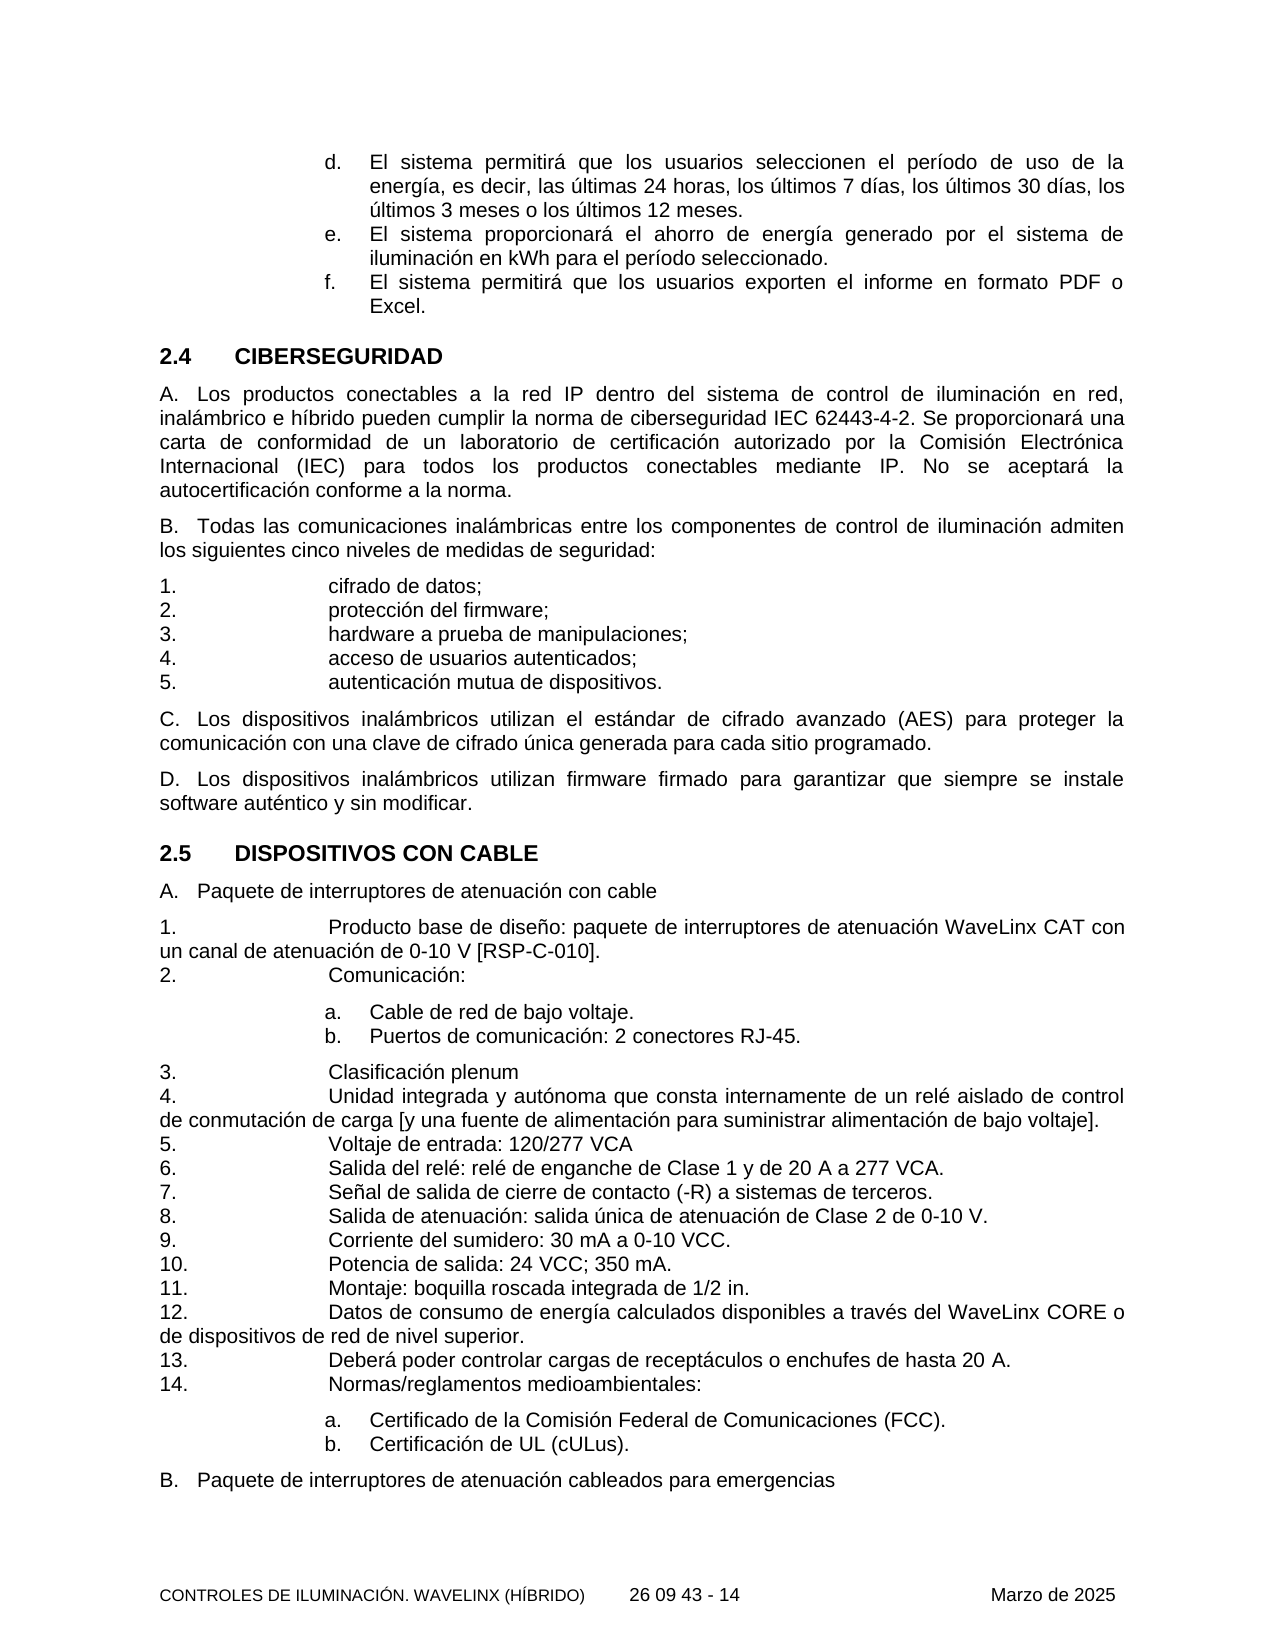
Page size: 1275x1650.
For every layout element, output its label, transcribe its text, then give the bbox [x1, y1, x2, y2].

list Paquete de interruptores de atenuación cableados para emergencias [159, 1468, 1125, 1492]
list Los dispositivos inalámbricos utilizan firmware firmado para garantizar que siempre se instale software auténtico y sin modificar. [159, 767, 1125, 815]
text Corriente del sumidero: 30 mA a 0-10 VCC. [159, 1228, 1125, 1252]
list Comunicación: [159, 963, 1125, 987]
list Cable de red de bajo voltaje. [324, 999, 1125, 1023]
list Paquete de interruptores de atenuación con cable [159, 879, 1125, 903]
list cifrado de datos; [159, 574, 1125, 598]
text Potencia de salida: 24 VCC; 350 mA. [159, 1252, 1125, 1276]
list Certificado de la Comisión Federal de Comunicaciones ​(FCC). [324, 1408, 1125, 1432]
text Salida del relé: relé de enganche de Clase 1 y de 20 A a 277 VCA. [159, 1156, 1125, 1180]
list Los productos conectables a la red IP dentro del sistema de control de iluminación en red, inalámbrico e híbrido pueden cumplir la norma de ciberseguridad IEC 62443-4-2. Se proporcionará una carta de conformidad de un laboratorio de certificación autorizado por la Comisión Electrónica Internacional (IEC) para todos los productos conectables mediante IP. No se aceptará la autocertificación conforme a la norma. [159, 382, 1125, 501]
text Montaje: boquilla roscada integrada de 1/2 in. [159, 1276, 1125, 1299]
text Deberá poder controlar cargas de receptáculos o enchufes de hasta 20 A. [159, 1347, 1125, 1371]
text Unidad integrada y autónoma que consta internamente de un relé aislado de control de conmutación de carga [y una fuente de alimentación para suministrar alimentación de bajo voltaje]. [159, 1084, 1125, 1132]
text Puertos de comunicación: 2 conectores RJ-45. [324, 1023, 1125, 1047]
text El sistema permitirá que los usuarios seleccionen el período de uso de la energía, es decir, las últimas 24 horas, los últimos 7 días, los últimos 30 días, los últimos 3 meses o los últimos 12 meses. [324, 150, 1125, 222]
text Datos de consumo de energía calculados disponibles a través del WaveLinx CORE o de dispositivos de red de nivel superior. [159, 1299, 1125, 1347]
text El sistema permitirá que los usuarios exporten el informe en formato PDF o Excel. [324, 270, 1125, 318]
text Certificación de UL (cULus). [324, 1432, 1125, 1456]
list Todas las comunicaciones inalámbricas entre los componentes de control de iluminación admiten los siguientes cinco niveles de medidas de seguridad: [159, 514, 1125, 562]
text Salida de atenuación: salida única de atenuación de Clase 2 de 0-10 V. [159, 1204, 1125, 1228]
text El sistema proporcionará el ahorro de energía generado por el sistema de iluminación en kWh para el período seleccionado. [324, 222, 1125, 270]
text acceso de usuarios autenticados; [159, 646, 1125, 670]
text Voltaje de entrada: 120/277 VCA [159, 1132, 1125, 1156]
text protección del firmware; [159, 598, 1125, 622]
text Clasificación plenum [159, 1060, 1125, 1084]
subtitle DISPOSITIVOS CON CABLE [159, 840, 1125, 866]
text autenticación mutua de dispositivos. [159, 670, 1125, 694]
text hardware a prueba de manipulaciones; [159, 622, 1125, 646]
list Producto base de diseño: paquete de interruptores de atenuación WaveLinx CAT con un canal de atenuación de 0-10 V [RSP-C-010]. [159, 915, 1125, 963]
subtitle CIBERSEGURIDAD [159, 343, 1125, 369]
list Los dispositivos inalámbricos utilizan el estándar de cifrado avanzado (AES) para proteger la comunicación con una clave de cifrado única generada para cada sitio programado. [159, 707, 1125, 754]
text Señal de salida de cierre de contacto (-R) a sistemas de terceros. [159, 1180, 1125, 1204]
text Normas/reglamentos medioambientales: [159, 1371, 1125, 1395]
